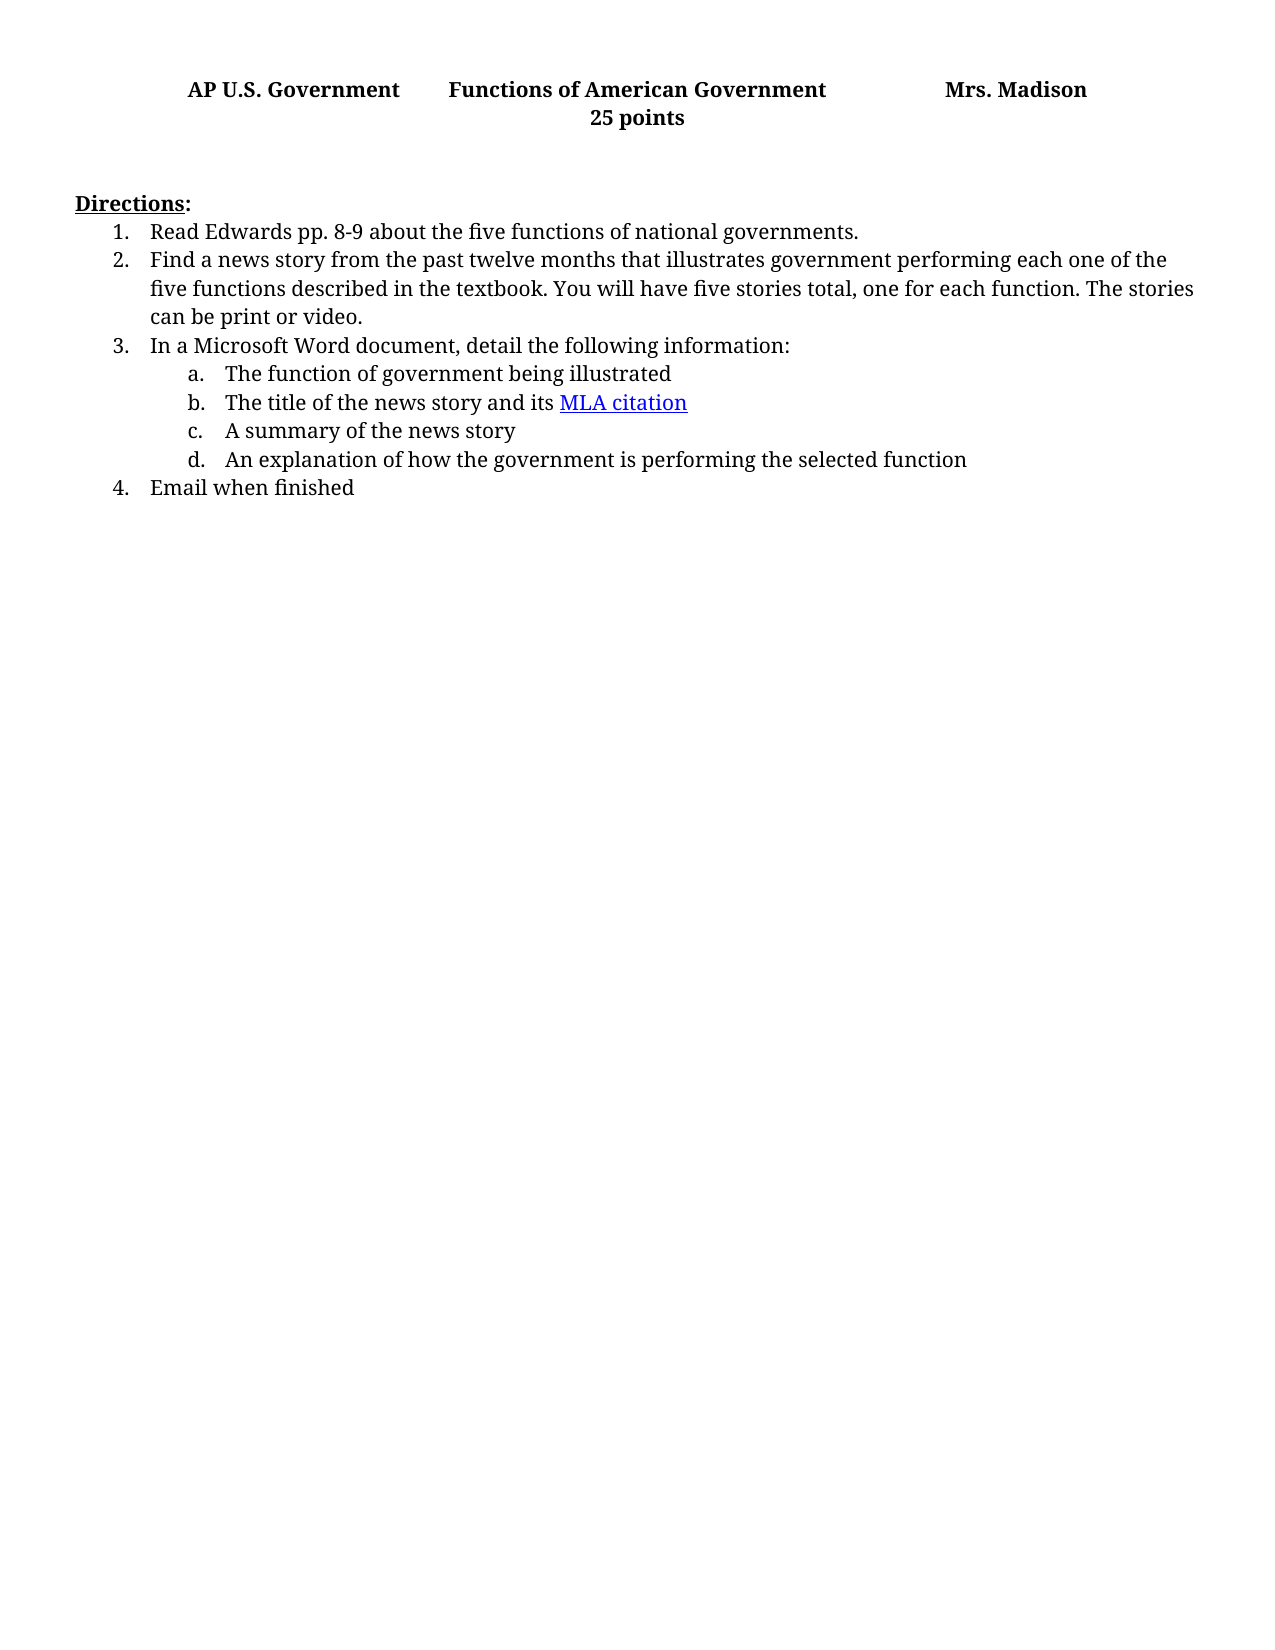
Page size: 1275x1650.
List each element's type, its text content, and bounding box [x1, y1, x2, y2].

list Read Edwards pp. 8-9 about the five functions of national governments. [112, 217, 1200, 246]
list Email when finished [112, 473, 1200, 502]
list In a Microsoft Word document, detail the following information: [112, 331, 1200, 359]
list An explanation of how the government is performing the selected function [187, 445, 1200, 473]
list The title of the news story and its MLA citation [187, 388, 1200, 416]
list A summary of the news story [187, 416, 1200, 445]
list Find a news story from the past twelve months that illustrates government performing each one of the five functions described in the textbook. You will have five stories total, one for each function. The stories can be print or video. [112, 246, 1200, 331]
list The function of government being illustrated [187, 359, 1200, 388]
text Directions: [75, 189, 1200, 217]
